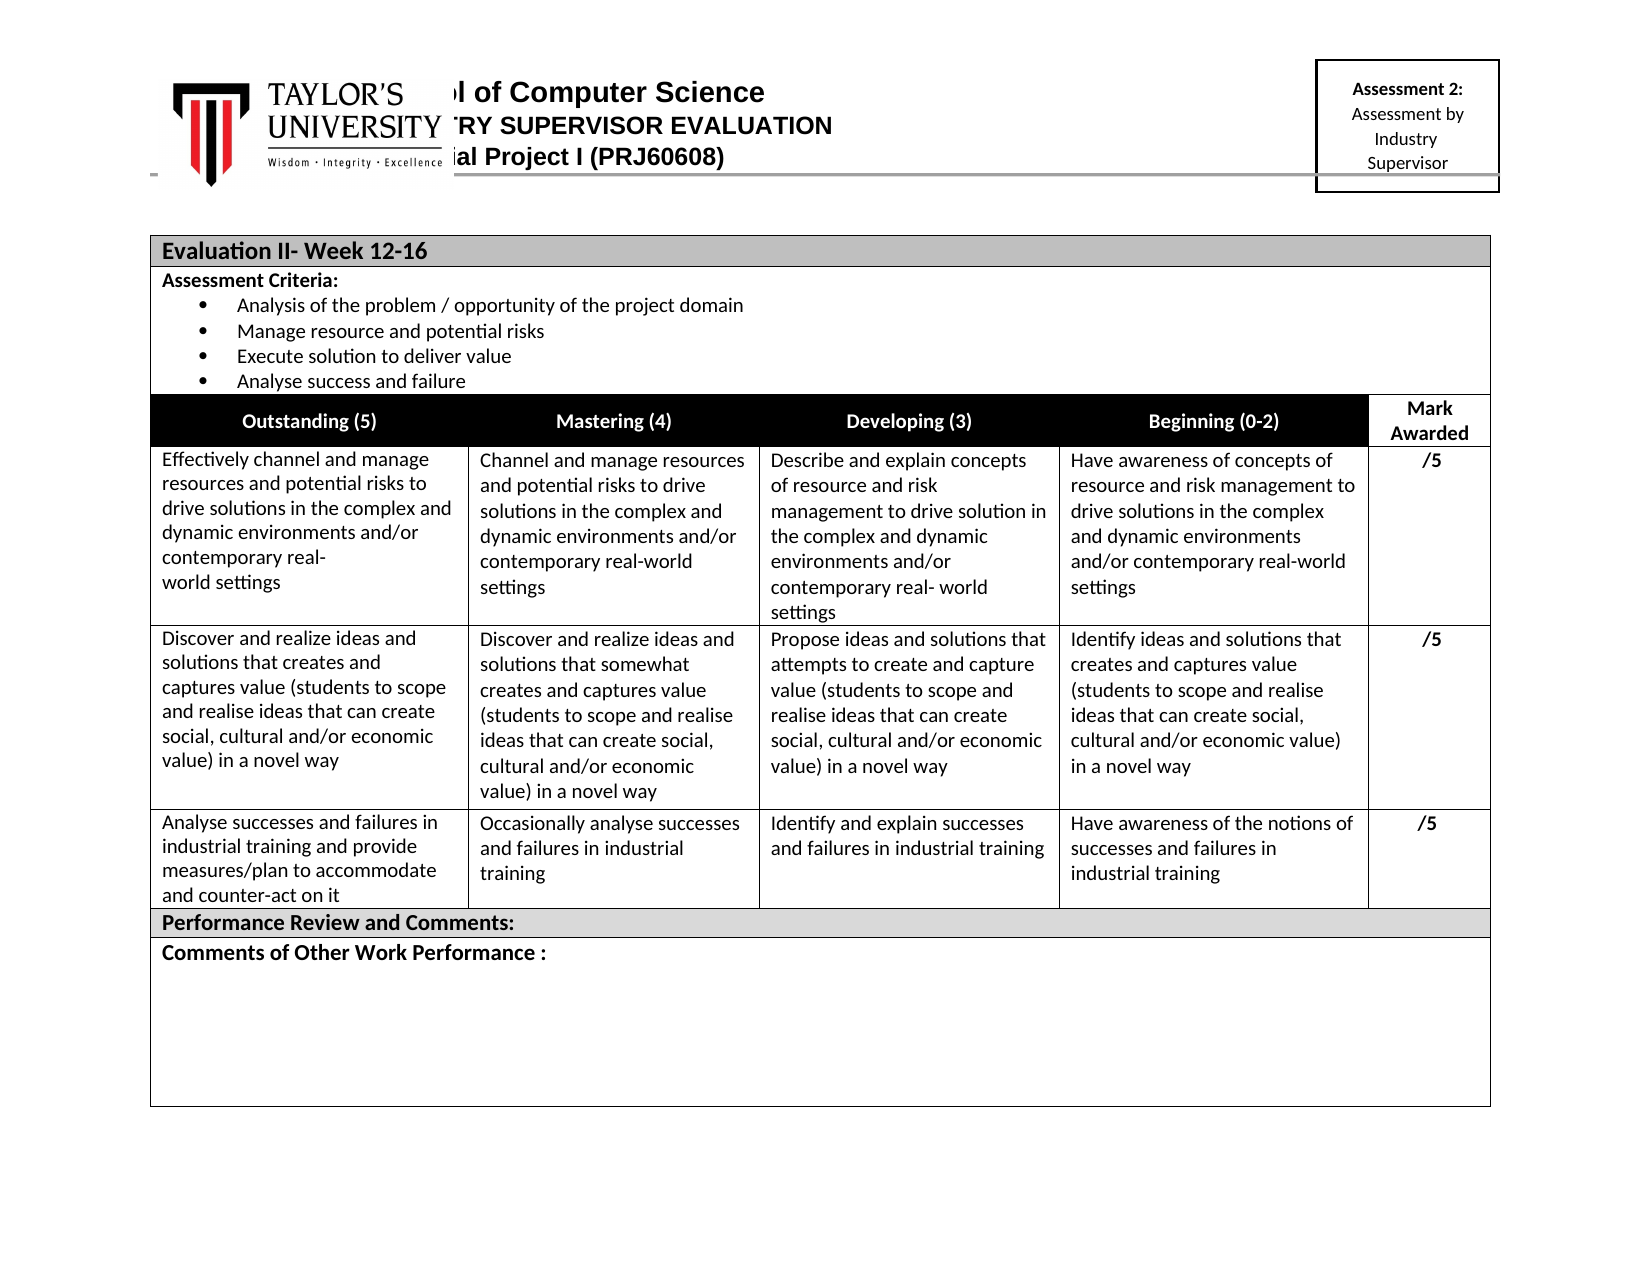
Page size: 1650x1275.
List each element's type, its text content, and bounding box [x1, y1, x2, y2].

table_cell /5 [1369, 447, 1490, 625]
table_cell Have awareness of the notions of successes and failures in industrial training [1060, 810, 1368, 907]
table_cell Propose ideas and solutions that attempts to create and capture value (students to scope and realise ideas that can create social, cultural and/or economic value) in a novel way [760, 626, 1059, 809]
table_cell Mastering (4) [469, 395, 759, 446]
table_cell Assessment Criteria: Analysis of the problem / opportunity of the project domain Manage resource and potential risks Execute solution to deliver value Analyse success and failure [151, 267, 1490, 394]
table_cell Mark Awarded [1369, 395, 1490, 446]
table_cell Beginning (0-2) [1060, 395, 1368, 446]
table_cell /5 [1369, 810, 1490, 907]
table_cell Channel and manage resources and potential risks to drive solutions in the complex and dynamic environments and/or contemporary real-world settings [469, 447, 759, 625]
table_cell Developing (3) [760, 395, 1059, 446]
table_cell Discover and realize ideas and solutions that creates and captures value (students to scope and realise ideas that can create social, cultural and/or economic value) in a novel way [151, 626, 468, 809]
table_cell Discover and realize ideas and solutions that somewhat creates and captures value (students to scope and realise ideas that can create social, cultural and/or economic value) in a novel way [469, 626, 759, 809]
table_header Evaluation II- Week 12-16 [151, 236, 1490, 266]
table_cell Identify and explain successes and failures in industrial training [760, 810, 1059, 907]
table_cell Identify ideas and solutions that creates and captures value (students to scope and realise ideas that can create social, cultural and/or economic value) in a novel way [1060, 626, 1368, 809]
table_cell /5 [1369, 626, 1490, 809]
table_cell Effectively channel and manage resources and potential risks to drive solutions in the complex and dynamic environments and/or contemporary real- world settings [151, 447, 468, 625]
table_cell Occasionally analyse successes and failures in industrial training [469, 810, 759, 907]
table_cell Comments of Other Work Performance : [151, 938, 1490, 1106]
table_cell Describe and explain concepts of resource and risk management to drive solution in the complex and dynamic environments and/or contemporary real- world settings [760, 447, 1059, 625]
table_cell Outstanding (5) [151, 395, 468, 446]
table_cell Analyse successes and failures in industrial training and provide measures/plan to accommodate and counter-act on it [151, 810, 468, 907]
picture [157, 79, 454, 189]
table_cell Have awareness of concepts of resource and risk management to drive solutions in the complex and dynamic environments and/or contemporary real-world settings [1060, 447, 1368, 625]
table_cell Performance Review and Comments: [151, 909, 1490, 937]
